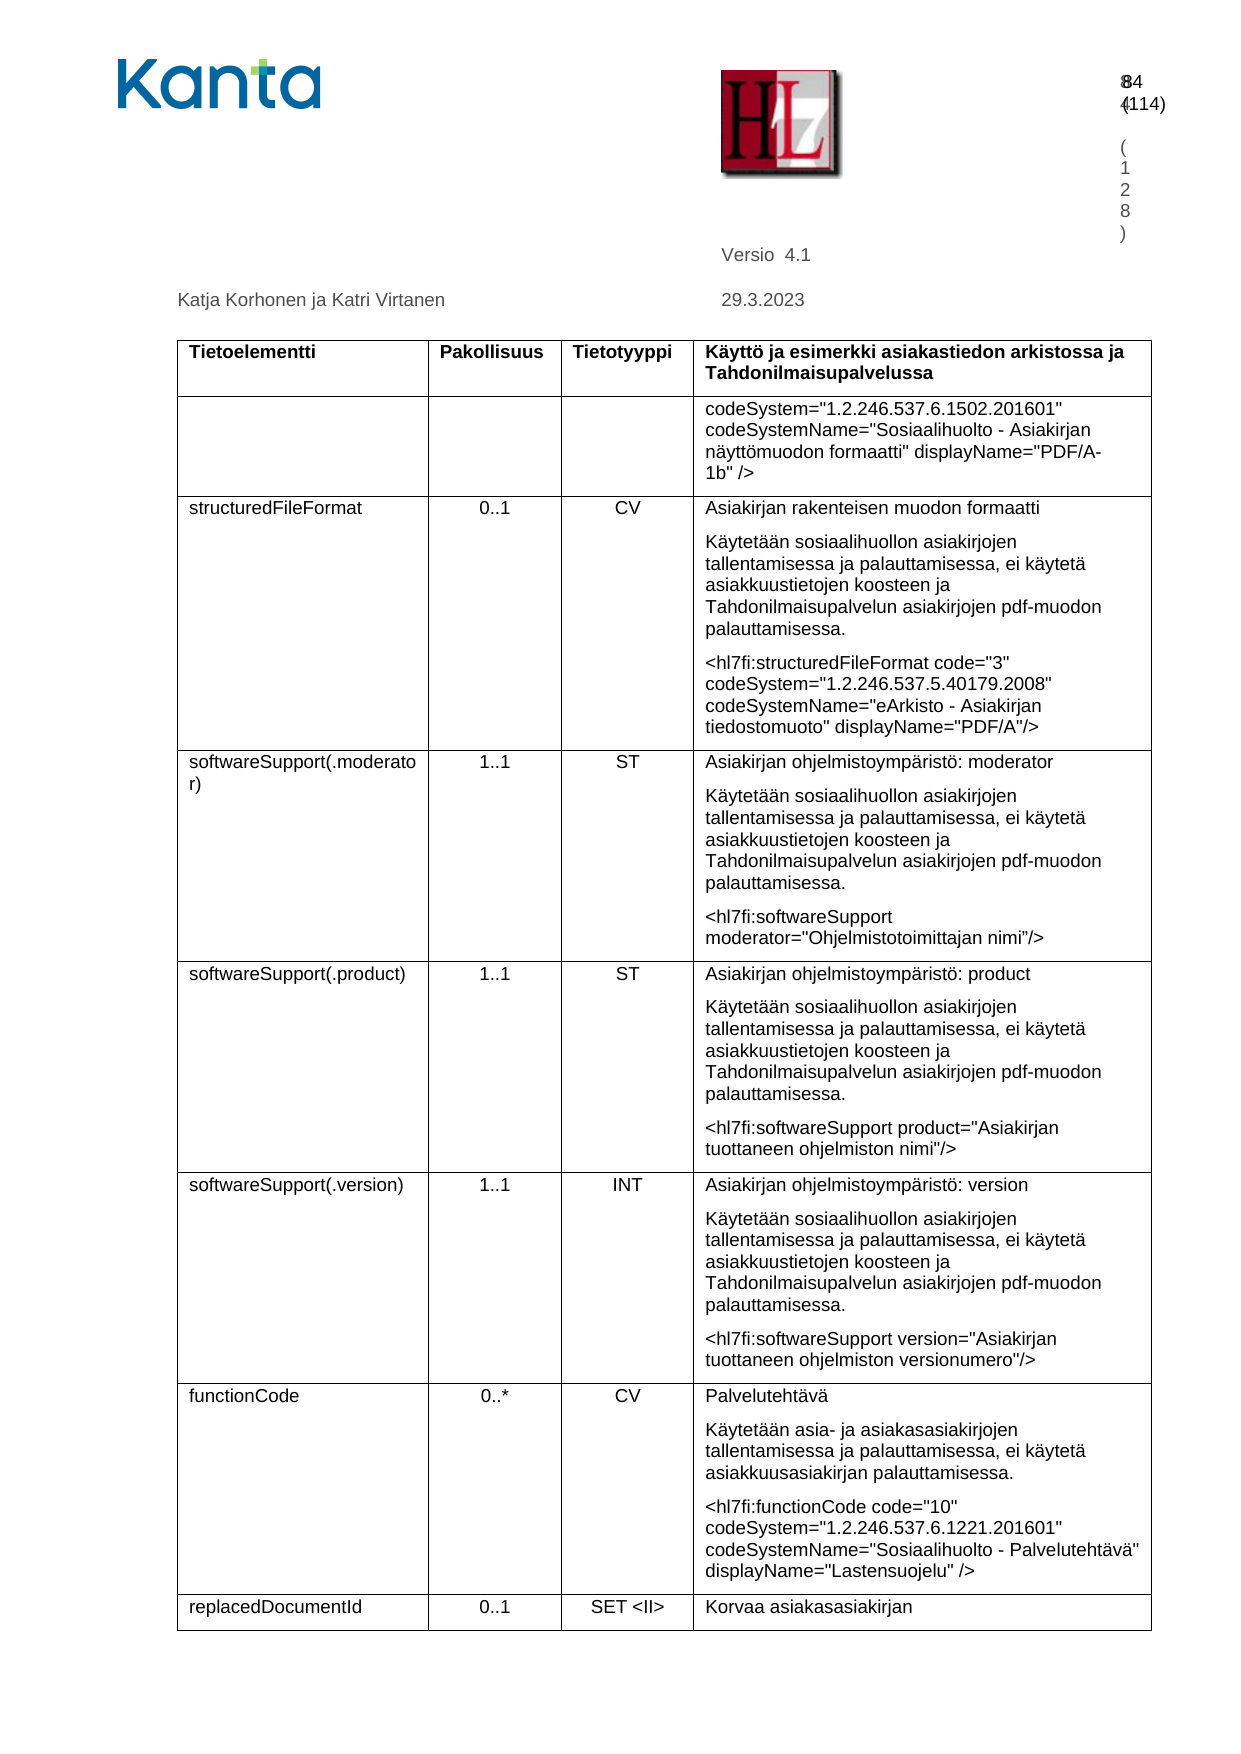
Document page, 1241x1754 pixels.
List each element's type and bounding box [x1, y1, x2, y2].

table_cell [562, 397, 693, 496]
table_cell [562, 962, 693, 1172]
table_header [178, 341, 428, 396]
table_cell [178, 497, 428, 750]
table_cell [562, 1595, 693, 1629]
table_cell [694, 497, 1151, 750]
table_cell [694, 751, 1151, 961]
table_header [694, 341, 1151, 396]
picture [721, 70, 844, 179]
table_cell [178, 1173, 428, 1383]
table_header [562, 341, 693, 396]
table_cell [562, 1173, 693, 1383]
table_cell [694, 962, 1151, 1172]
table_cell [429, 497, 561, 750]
picture [118, 59, 321, 109]
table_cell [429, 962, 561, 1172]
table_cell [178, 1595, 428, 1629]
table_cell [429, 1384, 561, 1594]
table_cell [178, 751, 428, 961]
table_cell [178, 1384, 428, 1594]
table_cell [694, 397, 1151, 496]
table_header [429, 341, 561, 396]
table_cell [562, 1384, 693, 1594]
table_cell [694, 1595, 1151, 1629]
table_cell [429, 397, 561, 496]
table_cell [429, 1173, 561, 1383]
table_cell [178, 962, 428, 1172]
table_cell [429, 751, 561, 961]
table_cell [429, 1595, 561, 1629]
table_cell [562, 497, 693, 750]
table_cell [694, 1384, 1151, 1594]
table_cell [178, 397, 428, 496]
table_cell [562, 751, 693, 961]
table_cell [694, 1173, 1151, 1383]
